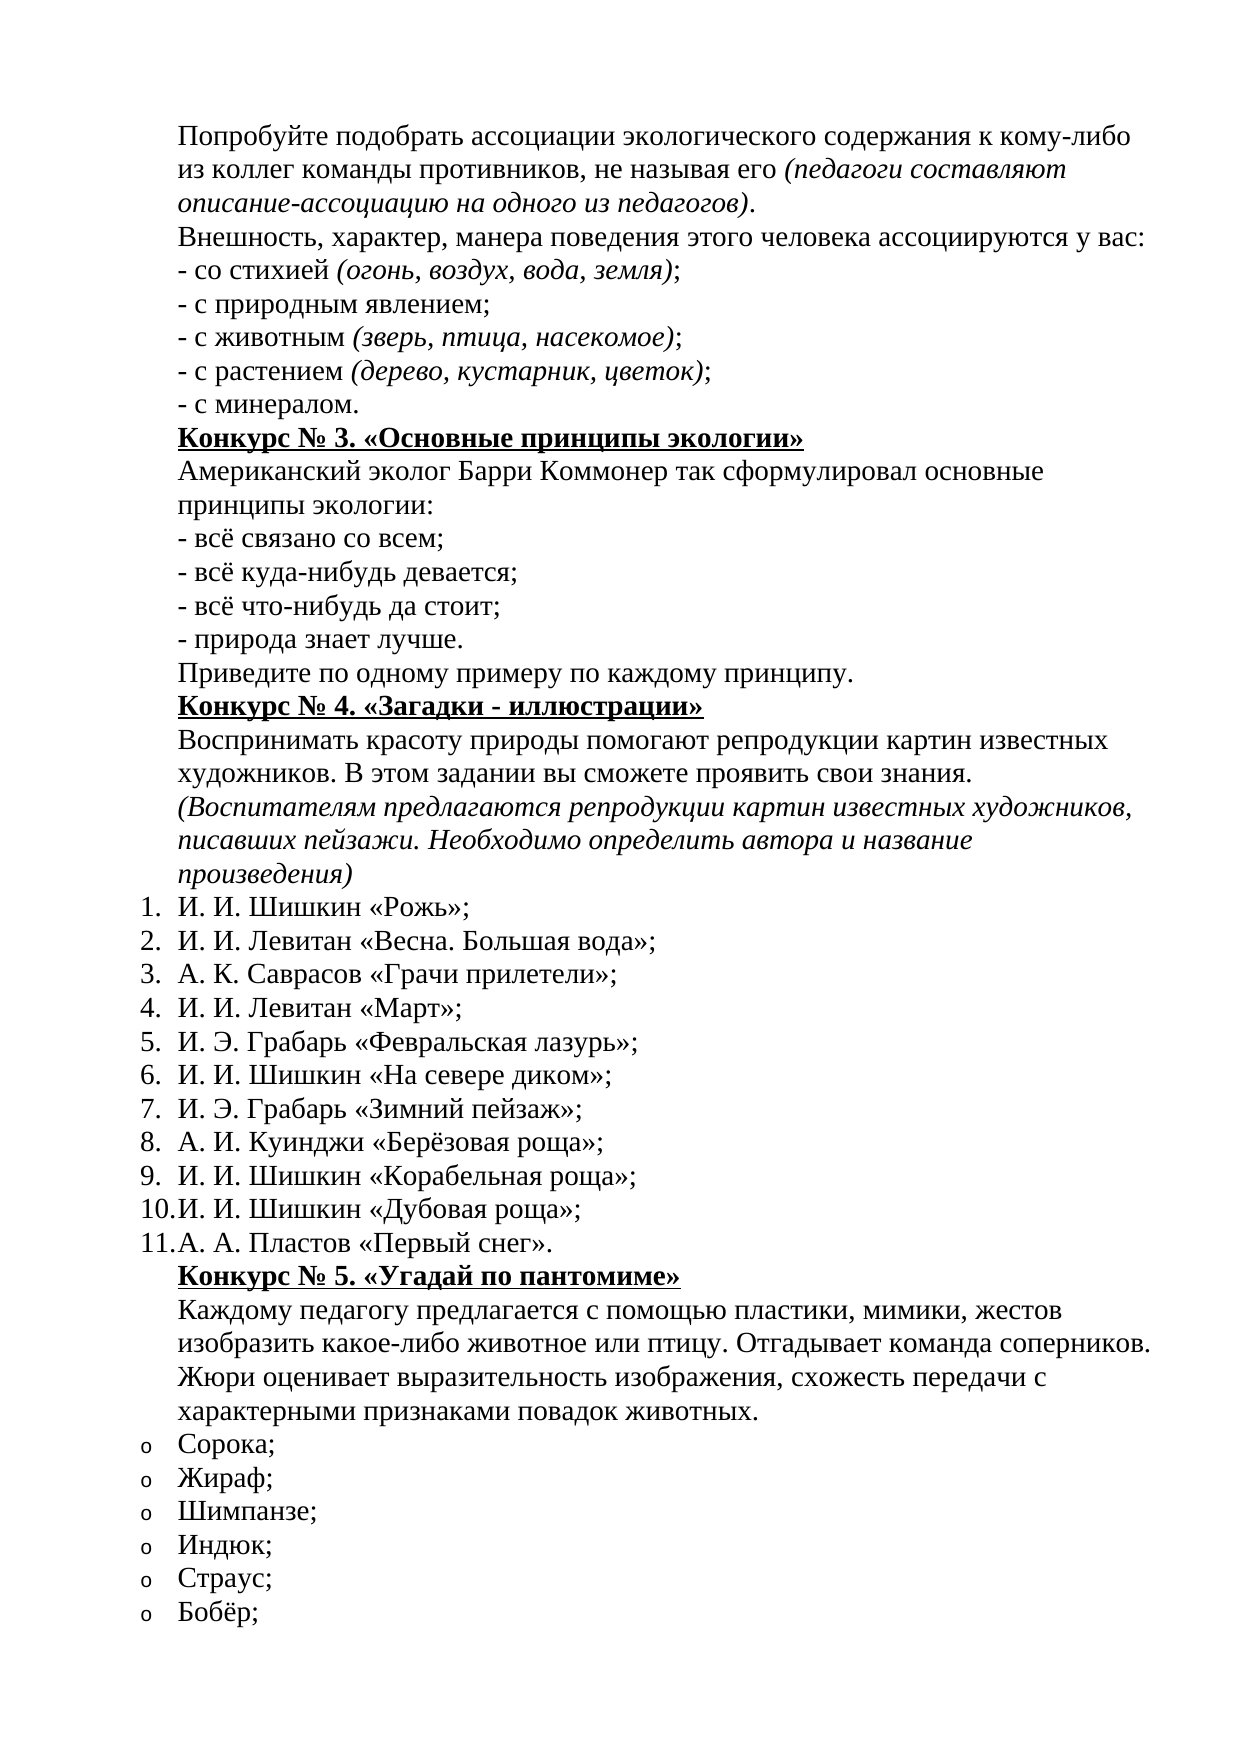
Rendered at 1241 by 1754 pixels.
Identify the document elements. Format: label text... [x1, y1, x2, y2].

text Каждому педагогу предлагается с помощью пластики, мимики, жестов изобразить какое-либо животное или птицу. Отгадывает команда соперников. Жюри оценивает выразительность изображения, схожесть передачи с характерными признаками повадок животных. [177, 1292, 1152, 1426]
text - с растением (дерево, кустарник, цветок); [177, 353, 1152, 386]
list Страус; [140, 1560, 1152, 1594]
list А. И. Куинджи «Берёзовая роща»; [140, 1124, 1152, 1158]
text - всё связано со всем; [177, 521, 1152, 554]
list И. И. Левитан «Март»; [140, 990, 1152, 1024]
list А. А. Пластов «Первый снег». [140, 1225, 1152, 1258]
list А. К. Саврасов «Грачи прилетели»; [140, 957, 1152, 990]
list Сорока; [140, 1426, 1152, 1460]
list Жираф; [140, 1460, 1152, 1493]
text - с природным явлением; [177, 286, 1152, 319]
text Попробуйте подобрать ассоциации экологического содержания к кому-либо из коллег команды противников, не называя его (педагоги составляют описание-ассоциацию на одного из педагогов). [177, 118, 1152, 219]
list Шимпанзе; [140, 1493, 1152, 1527]
text Конкурс № 4. «Загадки - иллюстрации» [177, 688, 1152, 722]
text - с животным (зверь, птица, насекомое); [177, 319, 1152, 353]
text Конкурс № 5. «Угадай по пантомиме» [177, 1258, 1152, 1292]
text Конкурс № 3. «Основные принципы экологии» [177, 420, 1152, 453]
list И. И. Шишкин «На севере диком»; [140, 1057, 1152, 1091]
list И. И. Шишкин «Рожь»; [140, 889, 1152, 923]
text Воспринимать красоту природы помогают репродукции картин известных художников. В этом задании вы сможете проявить свои знания. (Воспитателям предлагаются репродукции картин известных художников, писавших пейзажи. Необходимо определить автора и название произведения) [177, 722, 1152, 889]
list И. И. Левитан «Весна. Большая вода»; [140, 923, 1152, 957]
text Внешность, характер, манера поведения этого человека ассоциируются у вас: [177, 219, 1152, 252]
list И. И. Шишкин «Корабельная роща»; [140, 1158, 1152, 1191]
text - с минералом. [177, 386, 1152, 420]
text - со стихией (огонь, воздух, вода, земля); [177, 252, 1152, 286]
text Американский эколог Барри Коммонер так сформулировал основные принципы экологии: [177, 453, 1152, 521]
list Бобёр; [140, 1594, 1152, 1627]
list Индюк; [140, 1527, 1152, 1560]
list И. Э. Грабарь «Зимний пейзаж»; [140, 1091, 1152, 1124]
text - всё что-нибудь да стоит; [177, 588, 1152, 621]
text Приведите по одному примеру по каждому принципу. [177, 655, 1152, 688]
list И. И. Шишкин «Дубовая роща»; [140, 1191, 1152, 1225]
text - природа знает лучше. [177, 621, 1152, 655]
list И. Э. Грабарь «Февральская лазурь»; [140, 1024, 1152, 1057]
text - всё куда-нибудь девается; [177, 554, 1152, 588]
